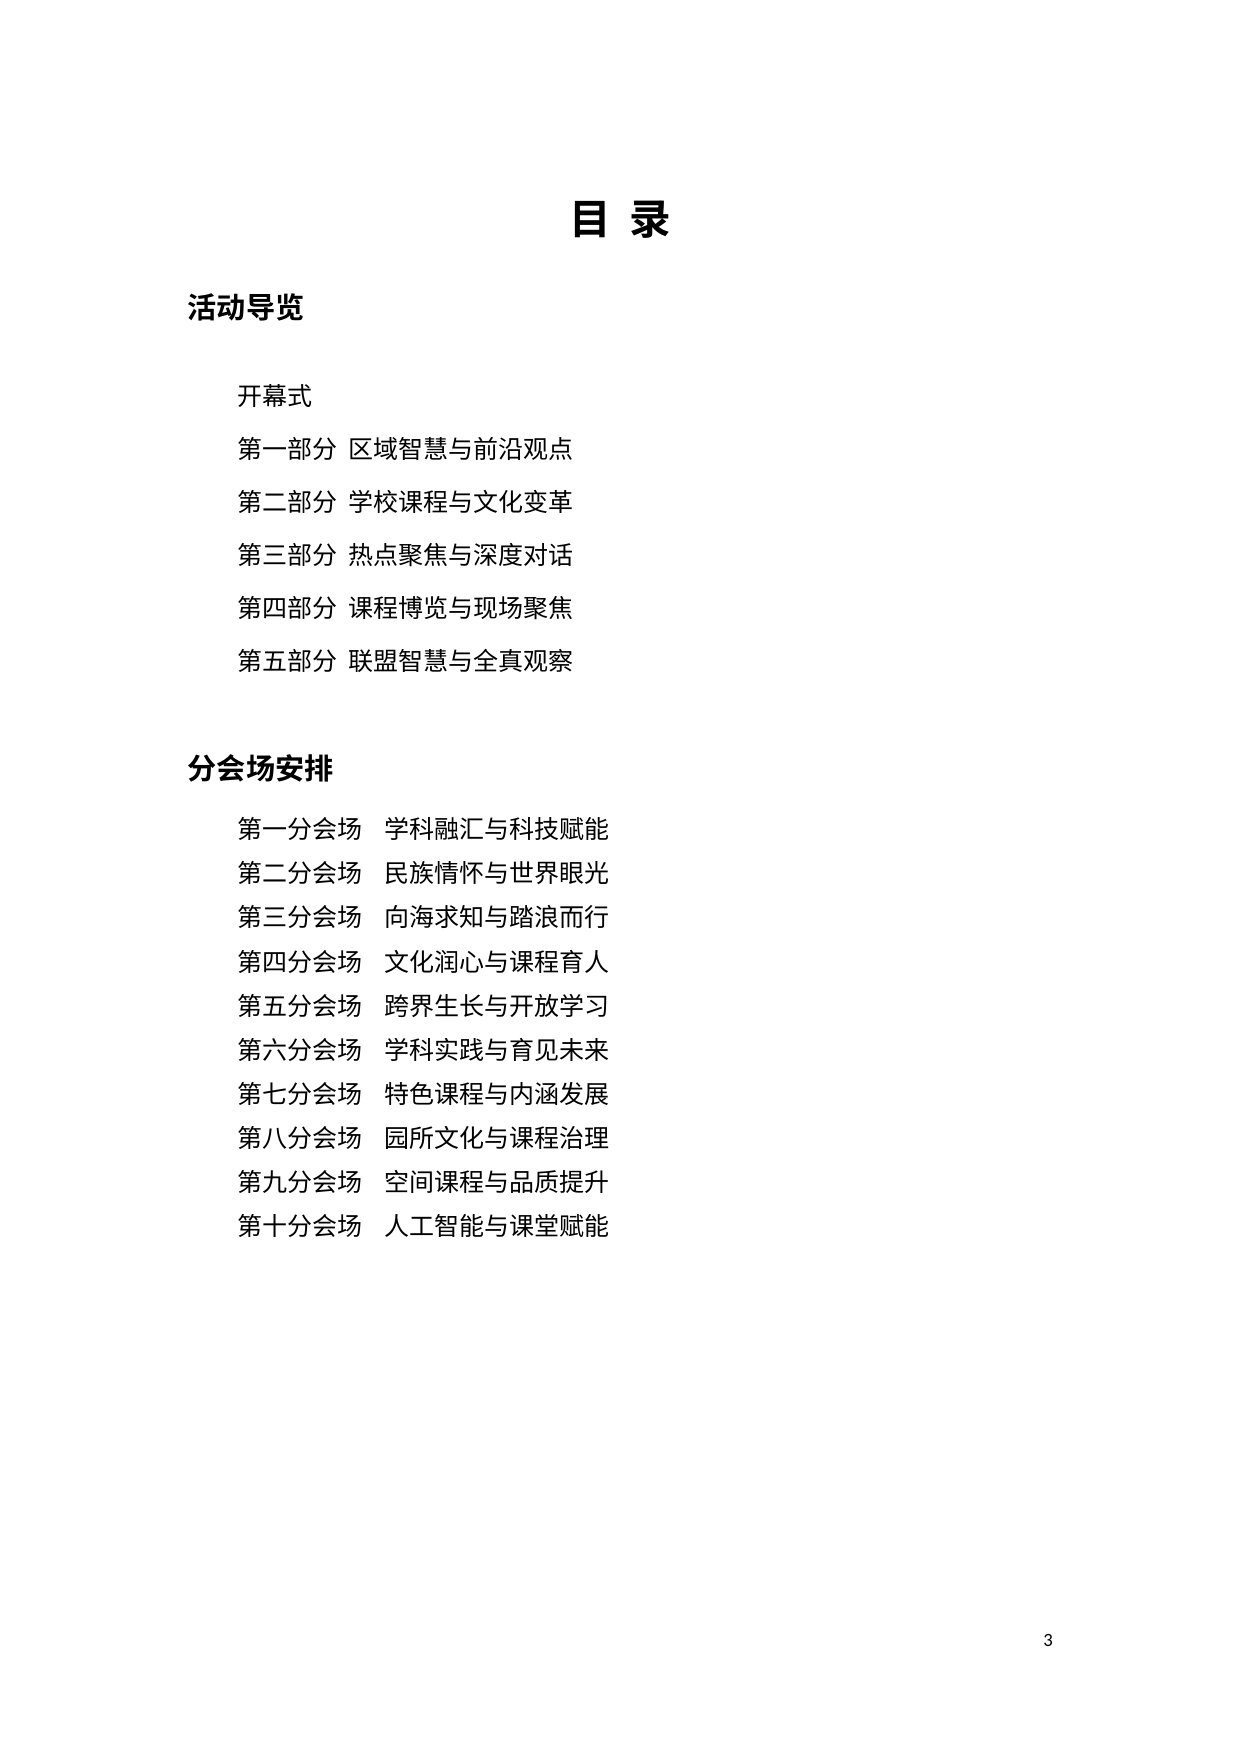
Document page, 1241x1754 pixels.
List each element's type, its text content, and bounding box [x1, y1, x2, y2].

text 第四分会场 文化润心与课程育人 [225, 938, 1053, 982]
text 第九分会场 空间课程与品质提升 [225, 1158, 1053, 1202]
text 第六分会场 学科实践与育见未来 [225, 1026, 1053, 1070]
text 第三部分 热点聚焦与深度对话 [187, 532, 1053, 576]
text 第一分会场 学科融汇与科技赋能 [225, 806, 1053, 850]
text 分会场安排 [187, 745, 1053, 789]
text 第七分会场 特色课程与内涵发展 [225, 1070, 1053, 1114]
text 第五部分 联盟智慧与全真观察 [187, 638, 1053, 682]
text 第三分会场 向海求知与踏浪而行 [225, 894, 1053, 938]
text 开幕式 [187, 372, 1053, 416]
text 活动导览 [187, 284, 1053, 328]
text 第一部分 区域智慧与前沿观点 [187, 425, 1053, 469]
text 第八分会场 园所文化与课程治理 [225, 1114, 1053, 1158]
text 第四部分 课程博览与现场聚焦 [187, 585, 1053, 629]
text 第二部分 学校课程与文化变革 [187, 478, 1053, 523]
text 目 录 [187, 172, 1053, 260]
text 第五分会场 跨界生长与开放学习 [225, 982, 1053, 1026]
text 第二分会场 民族情怀与世界眼光 [225, 850, 1053, 894]
text 第十分会场 人工智能与课堂赋能 [225, 1202, 1053, 1247]
